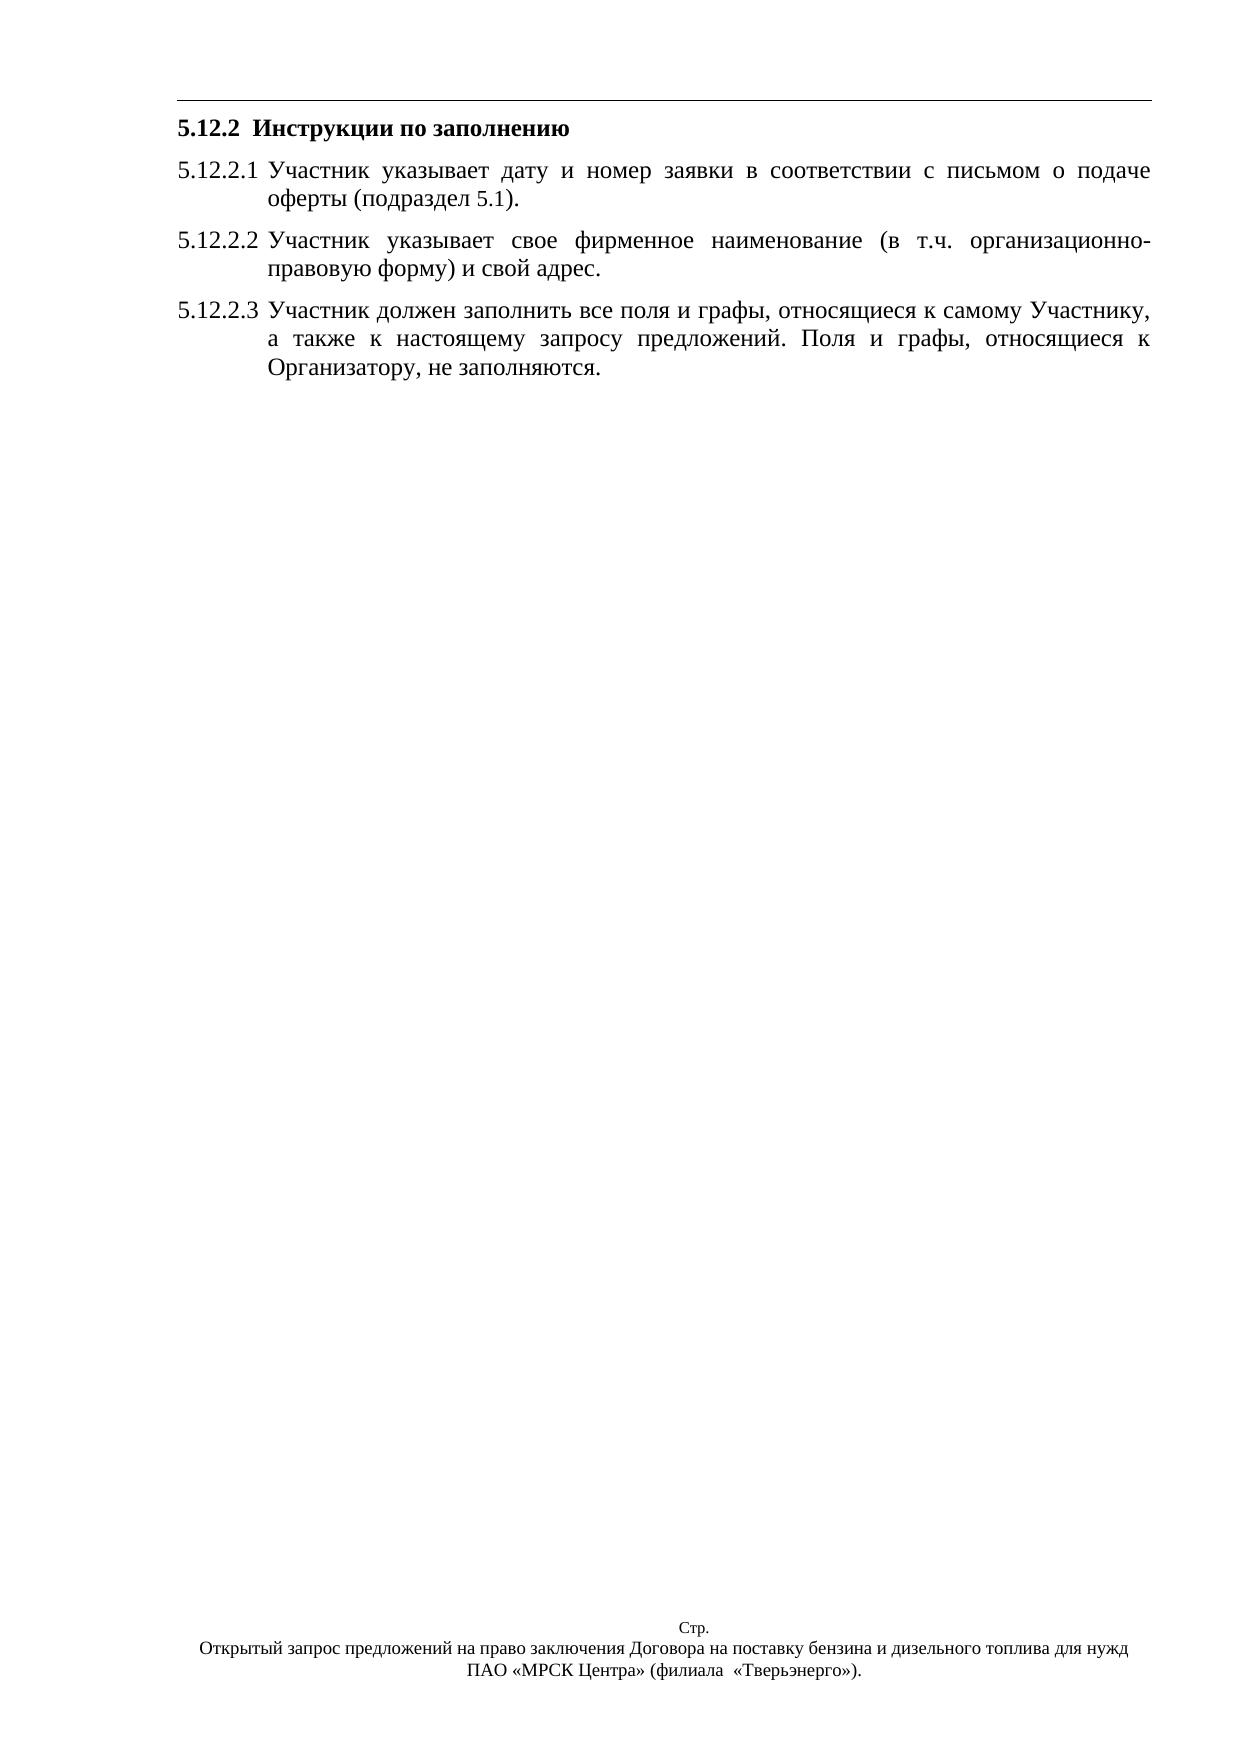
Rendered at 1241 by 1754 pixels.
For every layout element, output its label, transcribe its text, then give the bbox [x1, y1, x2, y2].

list Участник должен заполнить все поля и графы, относящиеся к самому Участнику, а также к настоящему запросу предложений. Поля и графы, относящиеся к Организатору, не заполняются. [177, 295, 1152, 381]
list Участник указывает свое фирменное наименование (в т.ч. организационно-правовую форму) и свой адрес. [177, 225, 1152, 282]
subtitle Инструкции по заполнению [177, 113, 1152, 142]
list Участник указывает дату и номер заявки в соответствии с письмом о подаче оферты (подраздел 5.1). [177, 155, 1152, 212]
